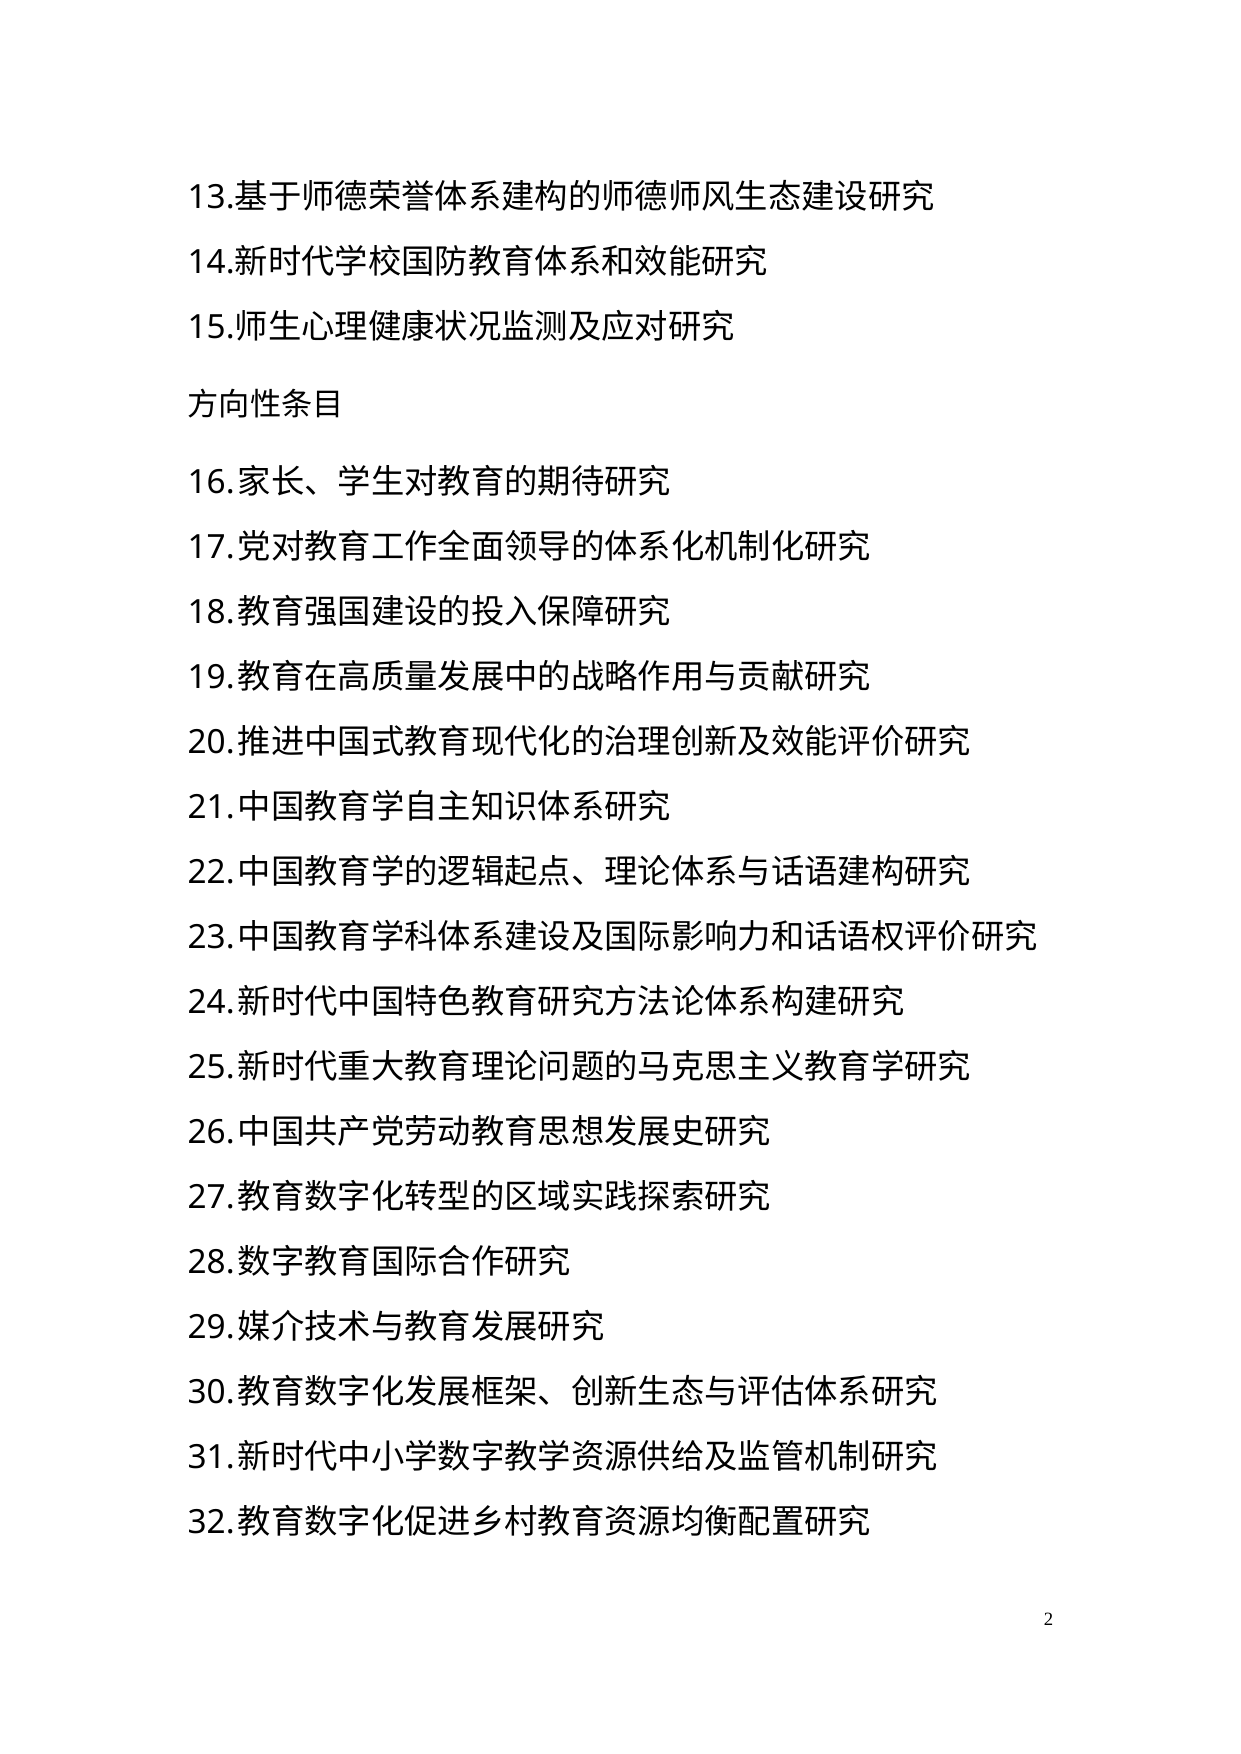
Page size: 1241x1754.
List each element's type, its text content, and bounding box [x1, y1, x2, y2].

list 中国教育学自主知识体系研究 [187, 772, 1053, 837]
list 教育在高质量发展中的战略作用与贡献研究 [187, 642, 1053, 707]
list 党对教育工作全面领导的体系化机制化研究 [187, 512, 1053, 577]
list 教育数字化转型的区域实践探索研究 [187, 1162, 1053, 1227]
text 方向性条目 [187, 369, 1053, 434]
list 教育数字化促进乡村教育资源均衡配置研究 [187, 1487, 1053, 1552]
list 家长、学生对教育的期待研究 [187, 447, 1053, 512]
list 新时代中国特色教育研究方法论体系构建研究 [187, 967, 1053, 1032]
list 中国教育学科体系建设及国际影响力和话语权评价研究 [187, 902, 1053, 967]
list 13.基于师德荣誉体系建构的师德师风生态建设研究 [187, 162, 1053, 227]
list 教育数字化发展框架、创新生态与评估体系研究 [187, 1357, 1053, 1422]
list 新时代重大教育理论问题的马克思主义教育学研究 [187, 1032, 1053, 1097]
list 中国共产党劳动教育思想发展史研究 [187, 1097, 1053, 1162]
list 14.新时代学校国防教育体系和效能研究 [187, 227, 1053, 292]
list 数字教育国际合作研究 [187, 1227, 1053, 1292]
list 媒介技术与教育发展研究 [187, 1292, 1053, 1357]
list 中国教育学的逻辑起点、理论体系与话语建构研究 [187, 837, 1053, 902]
list 教育强国建设的投入保障研究 [187, 577, 1053, 642]
list 15.师生心理健康状况监测及应对研究 [187, 292, 1053, 357]
list 新时代中小学数字教学资源供给及监管机制研究 [187, 1422, 1053, 1487]
list 推进中国式教育现代化的治理创新及效能评价研究 [187, 707, 1053, 772]
